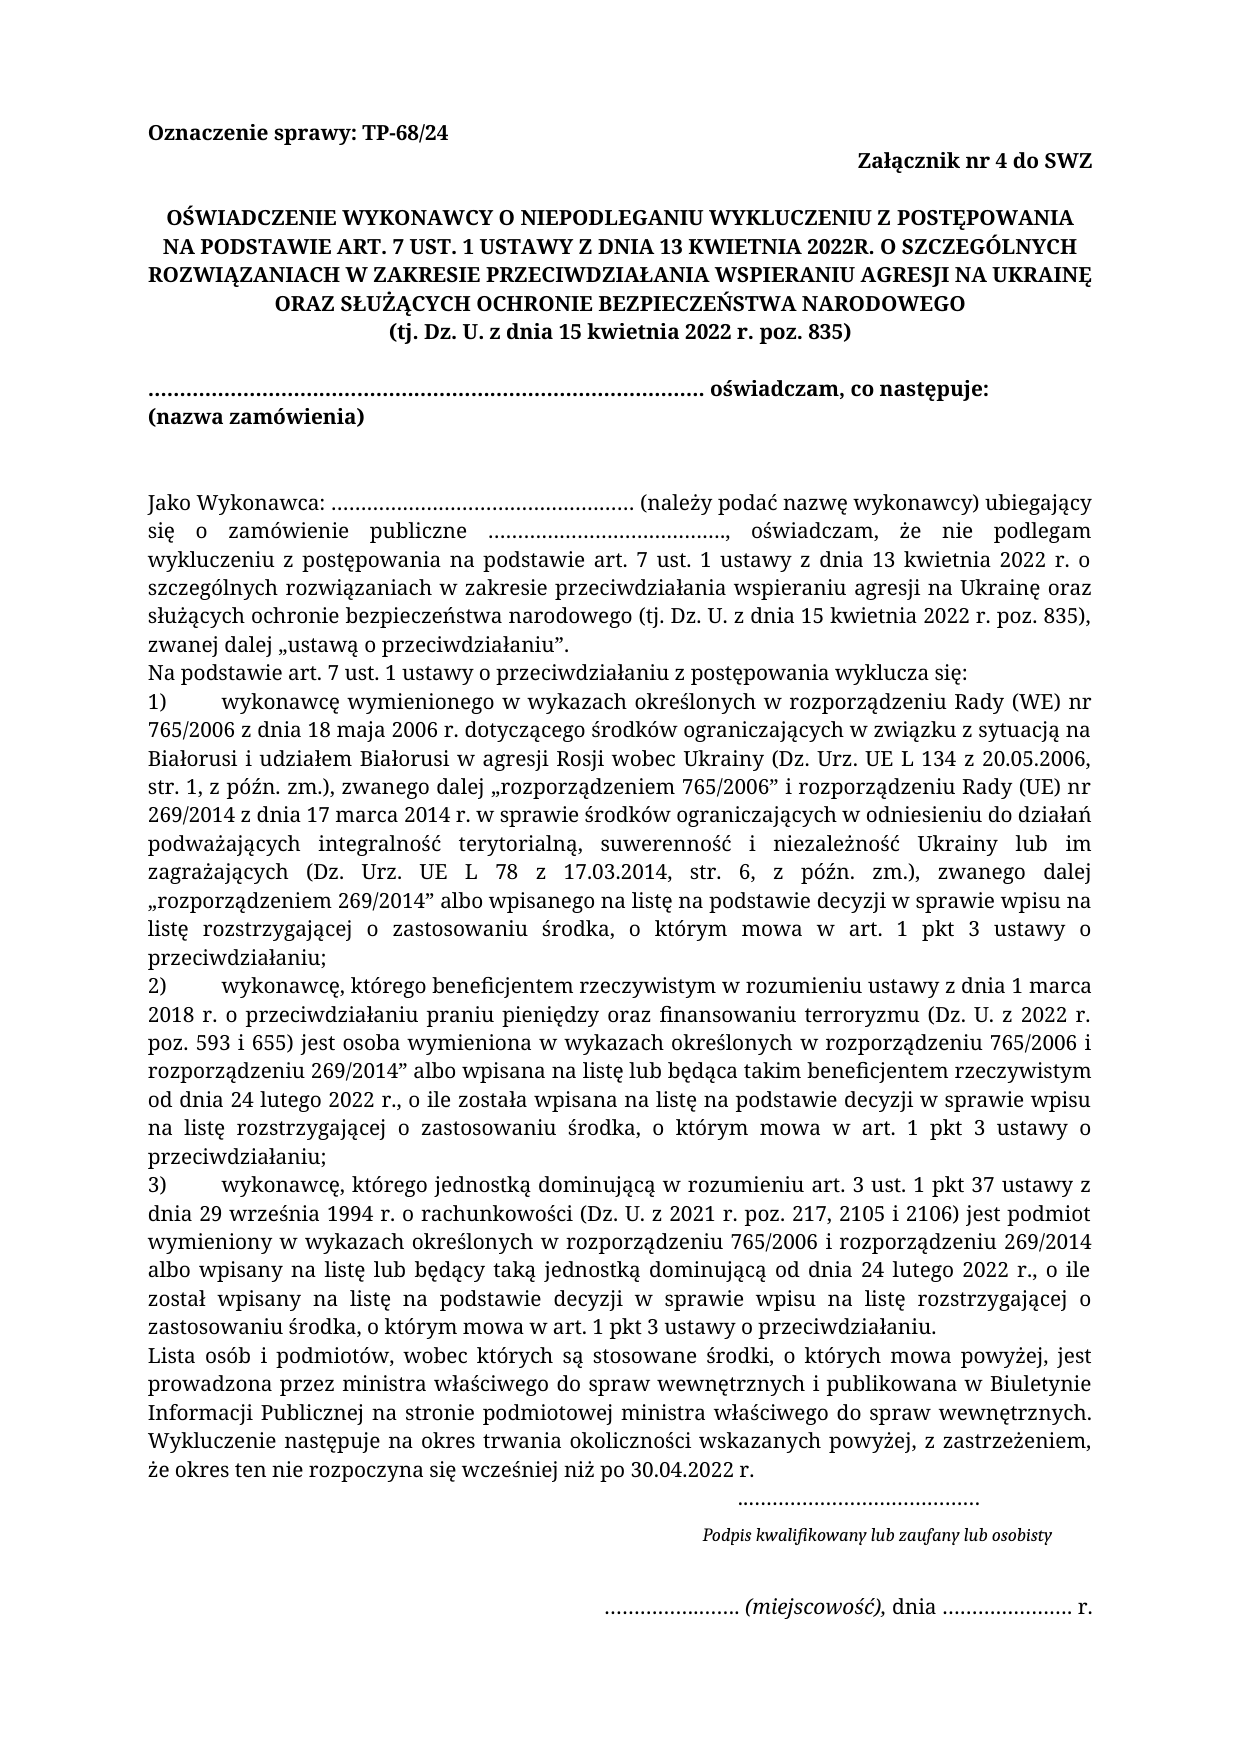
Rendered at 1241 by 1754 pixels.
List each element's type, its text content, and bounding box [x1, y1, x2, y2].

text Oznaczenie sprawy: TP-68/24 [148, 118, 1093, 147]
text …………….……. (miejscowość), dnia …………………. r. [148, 1592, 1093, 1620]
text Podpis kwalifikowany lub zaufany lub osobisty [590, 1524, 1093, 1546]
text Załącznik nr 4 do SWZ [148, 147, 1093, 175]
text OŚWIADCZENIE WYKONAWCY O NIEPODLEGANIU WYKLUCZENIU Z POSTĘPOWANIA NA PODSTAWIE ART. 7 UST. 1 USTAWY Z DNIA 13 KWIETNIA 2022R. O SZCZEGÓLNYCH ROZWIĄZANIACH W ZAKRESIE PRZECIWDZIAŁANIA WSPIERANIU AGRESJI NA UKRAINĘ ORAZ SŁUŻĄCYCH OCHRONIE BEZPIECZEŃSTWA NARODOWEGO [148, 203, 1093, 317]
text ……………………………………………………………………………. oświadczam, co następuje: [148, 374, 1093, 402]
text (nazwa zamówienia) [148, 402, 1093, 431]
text (tj. Dz. U. z dnia 15 kwietnia 2022 r. poz. 835) [148, 317, 1093, 346]
text 2) wykonawcę, którego beneficjentem rzeczywistym w rozumieniu ustawy z dnia 1 marca 2018 r. o przeciwdziałaniu praniu pieniędzy oraz finansowaniu terroryzmu (Dz. U. z 2022 r. poz. 593 i 655) jest osoba wymieniona w wykazach określonych w rozporządzeniu 765/2006 i rozporządzeniu 269/2014” albo wpisana na listę lub będąca takim beneficjentem rzeczywistym od dnia 24 lutego 2022 r., o ile została wpisana na listę na podstawie decyzji w sprawie wpisu na listę rozstrzygającej o zastosowaniu środka, o którym mowa w art. 1 pkt 3 ustawy o przeciwdziałaniu; [148, 971, 1093, 1170]
text Jako Wykonawca: …………………………………………… (należy podać nazwę wykonawcy) ubiegający się o zamówienie publiczne …………………………………., oświadczam, że nie podlegam wykluczeniu z postępowania na podstawie art. 7 ust. 1 ustawy z dnia 13 kwietnia 2022 r. o szczególnych rozwiązaniach w zakresie przeciwdziałania wspieraniu agresji na Ukrainę oraz służących ochronie bezpieczeństwa narodowego (tj. Dz. U. z dnia 15 kwietnia 2022 r. poz. 835), zwanej dalej „ustawą o przeciwdziałaniu”. [148, 488, 1093, 658]
text Na podstawie art. 7 ust. 1 ustawy o przeciwdziałaniu z postępowania wyklucza się: [148, 658, 1093, 687]
text ..………………………………… [738, 1483, 1093, 1512]
text 1) wykonawcę wymienionego w wykazach określonych w rozporządzeniu Rady (WE) nr 765/2006 z dnia 18 maja 2006 r. dotyczącego środków ograniczających w związku z sytuacją na Białorusi i udziałem Białorusi w agresji Rosji wobec Ukrainy (Dz. Urz. UE L 134 z 20.05.2006, str. 1, z późn. zm.), zwanego dalej „rozporządzeniem 765/2006” i rozporządzeniu Rady (UE) nr 269/2014 z dnia 17 marca 2014 r. w sprawie środków ograniczających w odniesieniu do działań podważających integralność terytorialną, suwerenność i niezależność Ukrainy lub im zagrażających (Dz. Urz. UE L 78 z 17.03.2014, str. 6, z późn. zm.), zwanego dalej „rozporządzeniem 269/2014” albo wpisanego na listę na podstawie decyzji w sprawie wpisu na listę rozstrzygającej o zastosowaniu środka, o którym mowa w art. 1 pkt 3 ustawy o przeciwdziałaniu; [148, 687, 1093, 971]
text Lista osób i podmiotów, wobec których są stosowane środki, o których mowa powyżej, jest prowadzona przez ministra właściwego do spraw wewnętrznych i publikowana w Biuletynie Informacji Publicznej na stronie podmiotowej ministra właściwego do spraw wewnętrznych. Wykluczenie następuje na okres trwania okoliczności wskazanych powyżej, z zastrzeżeniem, że okres ten nie rozpoczyna się wcześniej niż po 30.04.2022 r. [148, 1341, 1093, 1483]
text 3) wykonawcę, którego jednostką dominującą w rozumieniu art. 3 ust. 1 pkt 37 ustawy z dnia 29 września 1994 r. o rachunkowości (Dz. U. z 2021 r. poz. 217, 2105 i 2106) jest podmiot wymieniony w wykazach określonych w rozporządzeniu 765/2006 i rozporządzeniu 269/2014 albo wpisany na listę lub będący taką jednostką dominującą od dnia 24 lutego 2022 r., o ile został wpisany na listę na podstawie decyzji w sprawie wpisu na listę rozstrzygającej o zastosowaniu środka, o którym mowa w art. 1 pkt 3 ustawy o przeciwdziałaniu. [148, 1170, 1093, 1341]
